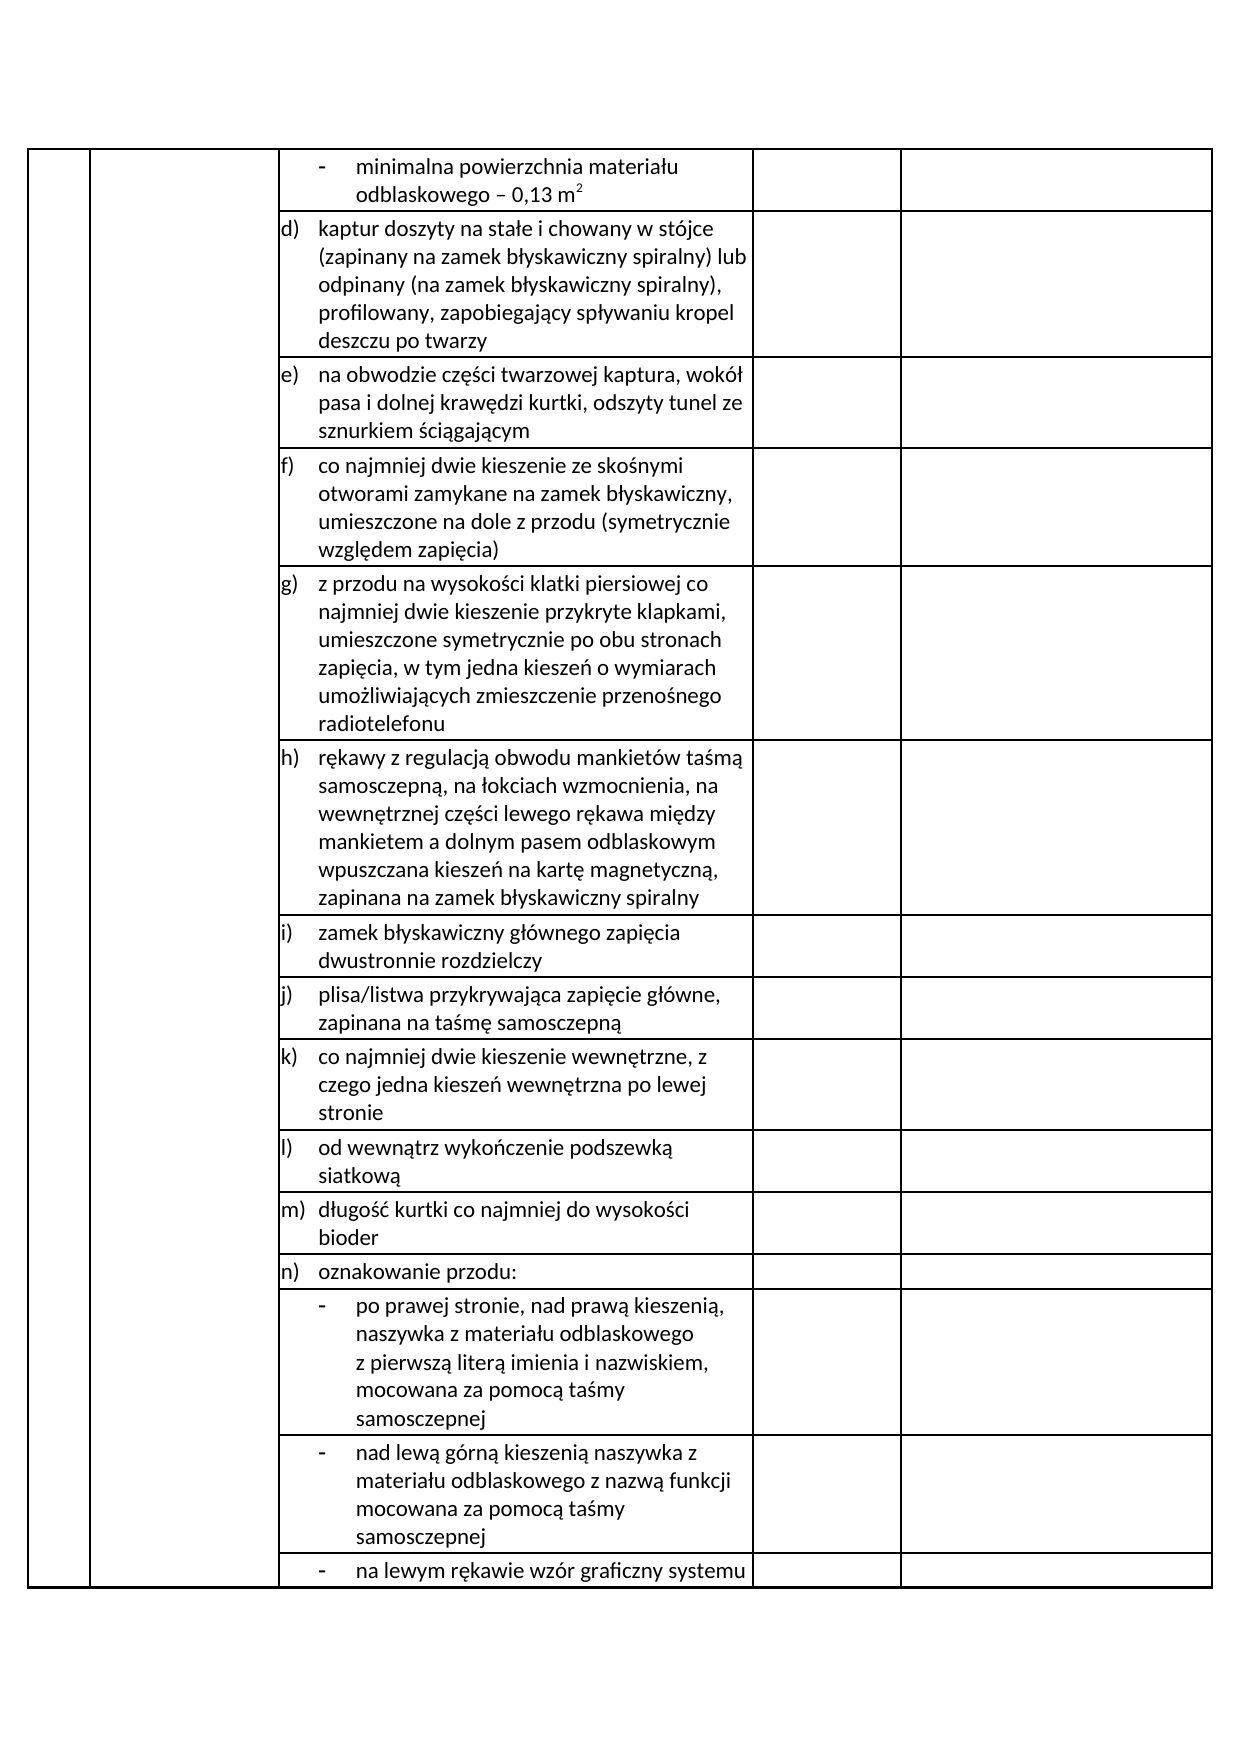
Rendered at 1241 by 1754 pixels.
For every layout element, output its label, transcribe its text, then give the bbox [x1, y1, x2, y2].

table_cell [280, 1554, 752, 1586]
table_cell [902, 150, 1211, 210]
table_cell [902, 567, 1211, 739]
table_cell co najmniej dwie kieszenie ze skośnymi otworami zamykane na zamek błyskawiczny, umieszczone na dole z przodu (symetrycznie względem zapięcia) [280, 449, 752, 565]
table_cell długość kurtki co najmniej do wysokości bioder [280, 1193, 752, 1253]
table_cell [754, 1040, 900, 1128]
table_cell [902, 1040, 1211, 1128]
table_cell [754, 567, 900, 739]
table_cell [754, 1436, 900, 1552]
table_cell [902, 1131, 1211, 1191]
table_cell [902, 916, 1211, 976]
table_cell zamek błyskawiczny głównego zapięcia dwustronnie rozdzielczy [280, 916, 752, 976]
table_cell nad lewą górną kieszenią naszywka z materiału odblaskowego z nazwą funkcji mocowana za pomocą taśmy samosczepnej [280, 1436, 752, 1552]
table_cell minimalna powierzchnia materiału odblaskowego – 0,13 m2 [280, 150, 752, 210]
table_cell kaptur doszyty na stałe i chowany w stójce (zapinany na zamek błyskawiczny spiralny) lub odpinany (na zamek błyskawiczny spiralny), profilowany, zapobiegający spływaniu kropel deszczu po twarzy [280, 212, 752, 356]
table_cell co najmniej dwie kieszenie wewnętrzne, z czego jedna kieszeń wewnętrzna po lewej stronie [280, 1040, 752, 1128]
table_cell [902, 212, 1211, 356]
table_cell [754, 1290, 900, 1434]
table_cell [754, 449, 900, 565]
table_cell rękawy z regulacją obwodu mankietów taśmą samosczepną, na łokciach wzmocnienia, na wewnętrznej części lewego rękawa między mankietem a dolnym pasem odblaskowym wpuszczana kieszeń na kartę magnetyczną, zapinana na zamek błyskawiczny spiralny [280, 741, 752, 914]
table_cell [754, 358, 900, 447]
table_cell [902, 1436, 1211, 1552]
table_cell oznakowanie przodu: [280, 1255, 752, 1287]
table_cell po prawej stronie, nad prawą kieszenią, naszywka z materiału odblaskowego z pierwszą literą imienia i nazwiskiem, mocowana za pomocą taśmy samosczepnej [280, 1290, 752, 1434]
table_cell [902, 1554, 1211, 1586]
table_cell [754, 1255, 900, 1287]
table_cell [754, 1131, 900, 1191]
table_cell [902, 1255, 1211, 1287]
table_cell [902, 358, 1211, 447]
table_cell [754, 741, 900, 914]
table_cell [754, 150, 900, 210]
table_cell na obwodzie części twarzowej kaptura, wokół pasa i dolnej krawędzi kurtki, odszyty tunel ze sznurkiem ściągającym [280, 358, 752, 447]
table_cell [754, 212, 900, 356]
table_cell [902, 978, 1211, 1038]
table_cell z przodu na wysokości klatki piersiowej co najmniej dwie kieszenie przykryte klapkami, umieszczone symetrycznie po obu stronach zapięcia, w tym jedna kieszeń o wymiarach umożliwiających zmieszczenie przenośnego radiotelefonu [280, 567, 752, 739]
table_cell od wewnątrz wykończenie podszewką siatkową [280, 1131, 752, 1191]
table_cell [902, 1193, 1211, 1253]
table_cell [754, 978, 900, 1038]
table_cell [754, 916, 900, 976]
table_cell [902, 1290, 1211, 1434]
table_cell [902, 449, 1211, 565]
table_cell [754, 1554, 900, 1586]
table_cell plisa/listwa przykrywająca zapięcie główne, zapinana na taśmę samosczepną [280, 978, 752, 1038]
table_cell [754, 1193, 900, 1253]
table_cell [902, 741, 1211, 914]
